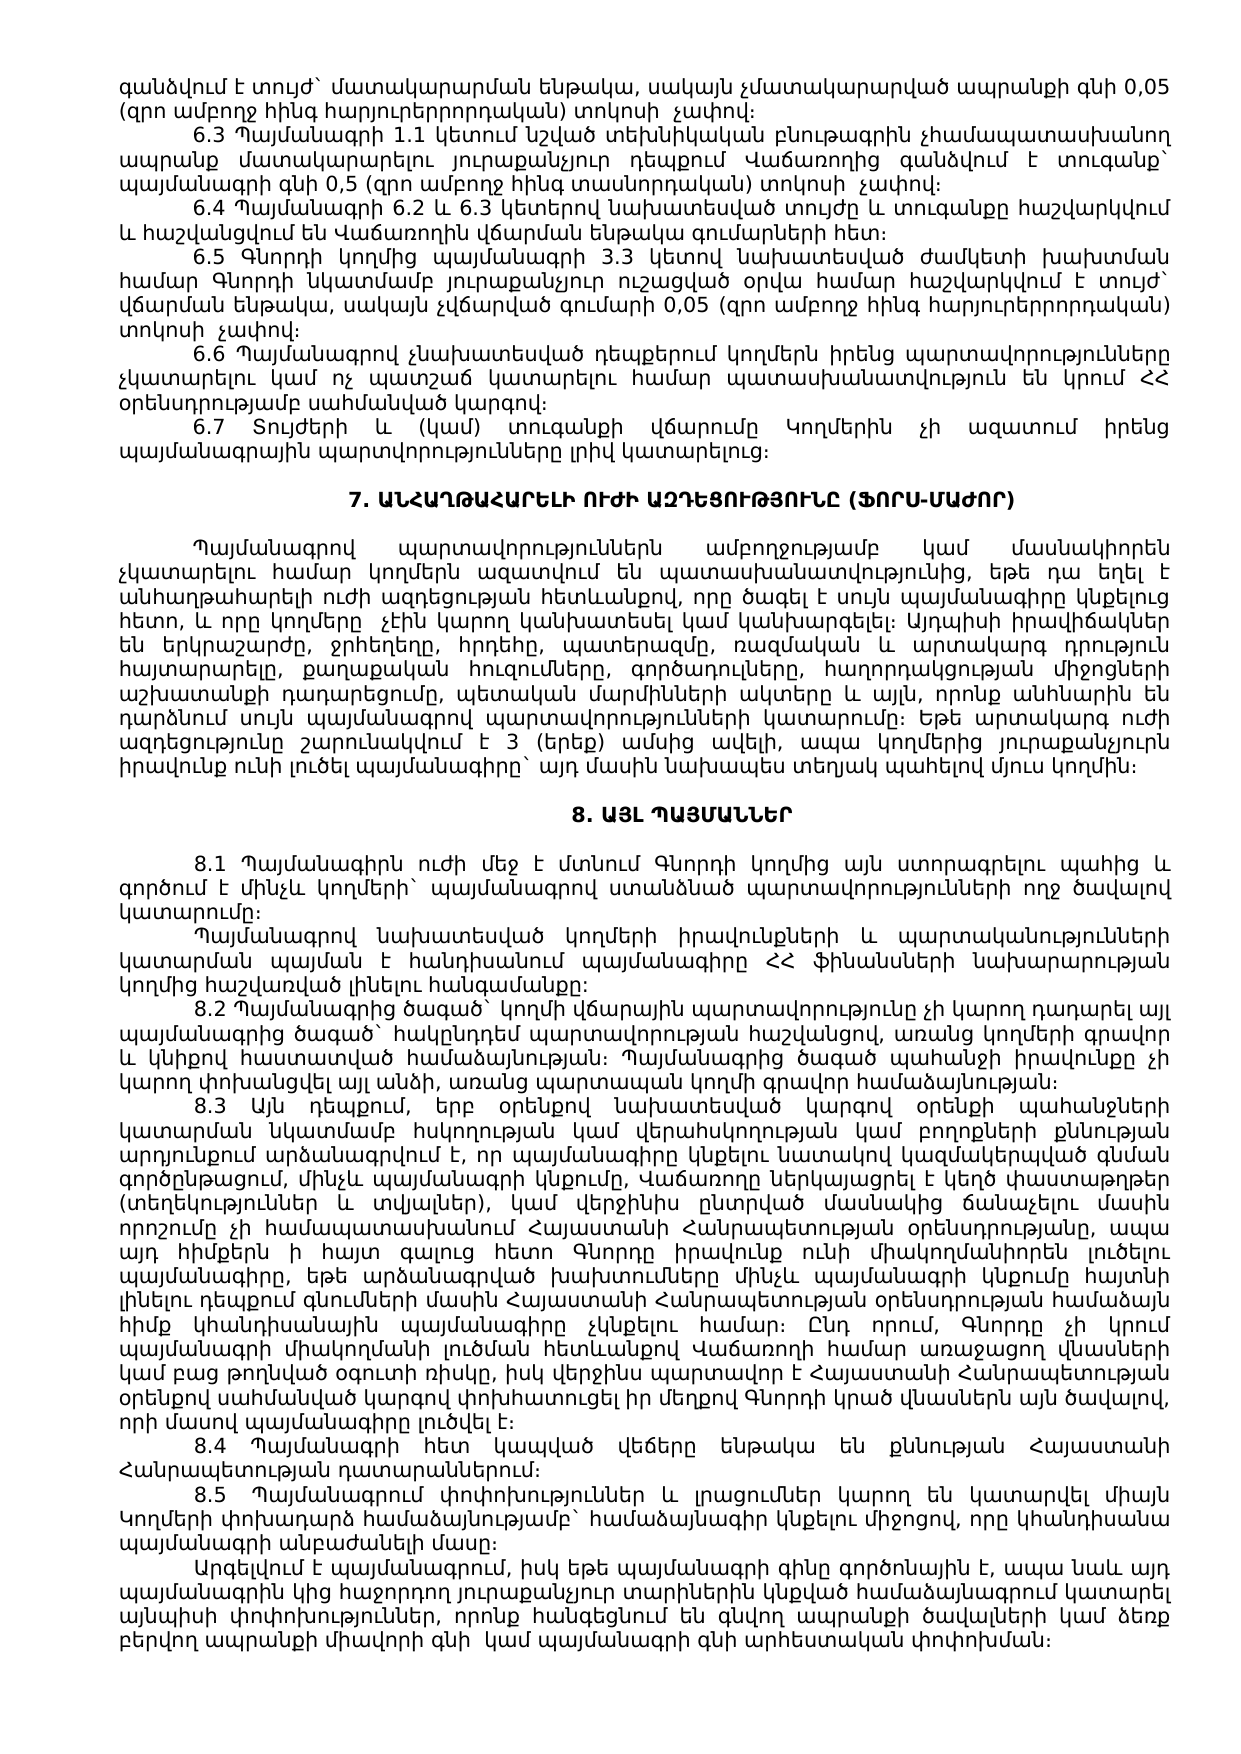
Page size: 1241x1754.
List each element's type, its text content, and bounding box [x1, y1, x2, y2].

text Պայմանագրով նախատեսված կողմերի իրավունքների և պարտականությունների կատարման պայման է հանդիսանում պայմանագիրը ՀՀ ֆինանսների նախարարության կողմից հաշվառված լինելու հանգամանքը: [118, 924, 1171, 997]
text 6.5 Գնորդի կողմից պայմանագրի 3.3 կետով նախատեսված ժամկետի խախտման համար Գնորդի նկատմամբ յուրաքանչյուր ուշացված օրվա համար հաշվարկվում է տույժ` վճարման ենթակա, սակայն չվճարված գումարի 0,05 (զրո ամբողջ հինգ հարյուրերրորդական) տոկոսի չափով։ [118, 245, 1171, 342]
text 8.3 Այն դեպքում, երբ օրենքով նախատեսված կարգով օրենքի պահանջների կատարման նկատմամբ հսկողության կամ վերահսկողության կամ բողոքների քննության արդյունքում արձանագրվում է, որ պայմանագիրը կնքելու նատակով կազմակերպված գնման գործընթացում, մինչև պայմանագրի կնքումը, Վաճառողը ներկայացրել է կեղծ փաստաթղթեր (տեղեկություններ և տվյալներ), կամ վերջինիս ընտրված մասնակից ճանաչելու մասին որոշումը չի համապատասխանում Հայաստանի Հանրապետության օրենսդրությանը, ապա այդ հիմքերն ի հայտ գալուց հետո Գնորդը իրավունք ունի միակողմանիորեն լուծելու պայմանագիրը, եթե արձանագրված խախտումները մինչև պայմանագրի կնքումը հայտնի լինելու դեպքում գնումների մասին Հայաստանի Հանրապետության օրենսդրության համաձայն հիմք կհանդիսանային պայմանագիրը չկնքելու համար։ Ընդ որում, Գնորդը չի կրում պայմանագրի միակողմանի լուծման հետևանքով Վաճառողի համար առաջացող վնասների կամ բաց թողնված օգուտի ռիսկը, իսկ վերջինս պարտավոր է Հայաստանի Հանրապետության օրենքով սահմանված կարգով փոխհատուցել իր մեղքով Գնորդի կրած վնասներն այն ծավալով, որի մասով պայմանագիրը լուծվել է։ [118, 1094, 1171, 1434]
text Արգելվում է պայմանագրում, իսկ եթե պայմանագրի գինը գործոնային է, ապա նաև այդ պայմանագրին կից հաջորդող յուրաքանչյուր տարիներին կնքված համաձայնագրում կատարել այնպիսի փոփոխություններ, որոնք հանգեցնում են գնվող ապրանքի ծավալների կամ ձեռք բերվող ապրանքի միավորի գնի կամ պայմանագրի գնի արհեստական փոփոխման։ [118, 1556, 1171, 1653]
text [118, 75, 1171, 123]
text 8.4 Պայմանագրի հետ կապված վեճերը ենթակա են քննության Հայաստանի Հանրապետության դատարաններում։ [118, 1434, 1171, 1483]
text 6.7 Տույժերի և (կամ) տուգանքի վճարումը Կողմերին չի ազատում իրենց պայմանագրային պարտվորությունները լրիվ կատարելուց։ [118, 415, 1171, 463]
text 8.5 Պայմանագրում փոփոխություններ և լրացումներ կարող են կատարվել միայն Կողմերի փոխադարձ համաձայնությամբ` համաձայնագիր կնքելու միջոցով, որը կհանդիսանա պայմանագրի անբաժանելի մասը։ [118, 1483, 1171, 1556]
text 7. ԱՆՀԱՂԹԱՀԱՐԵԼԻ ՈՒԺԻ ԱԶԴԵՑՈՒԹՅՈՒՆԸ (ՖՈՐՍ-ՄԱԺՈՐ) [118, 488, 1171, 512]
text 8.2 Պայմանագրից ծագած` կողմի վճարային պարտավորությունը չի կարող դադարել այլ պայմանագրից ծագած` հակընդդեմ պարտավորության հաշվանցով, առանց կողմերի գրավոր և կնիքով հաստատված համաձայնության։ Պայմանագրից ծագած պահանջի իրավունքը չի կարող փոխանցվել այլ անձի, առանց պարտապան կողմի գրավոր համաձայնության։ [118, 997, 1171, 1094]
text 6.4 Պայմանագրի 6.2 և 6.3 կետերով նախատեսված տույժը և տուգանքը հաշվարկվում և հաշվանցվում են Վաճառողին վճարման ենթակա գումարների հետ։ [118, 196, 1171, 245]
text 8. ԱՅԼ ՊԱՅՄԱՆՆԵՐ [118, 803, 1171, 827]
text 6.3 Պայմանագրի 1.1 կետում նշված տեխնիկական բնութագրին չհամապատասխանող ապրանք մատակարարելու յուրաքանչյուր դեպքում Վաճառողից գանձվում է տուգանք` պայմանագրի գնի 0,5 (զրո ամբողջ հինգ տասնորդական) տոկոսի չափով։ [118, 123, 1171, 196]
text 8.1 Պայմանագիրն ուժի մեջ է մտնում Գնորդի կողմից այն ստորագրելու պահից և գործում է մինչև կողմերի` պայմանագրով ստանձնած պարտավորությունների ողջ ծավալով կատարումը։ [118, 852, 1171, 924]
text 6.6 Պայմանագրով չնախատեսված դեպքերում կողմերն իրենց պարտավորությունները չկատարելու կամ ոչ պատշաճ կատարելու համար պատասխանատվություն են կրում ՀՀ օրենսդրությամբ սահմանված կարգով։ [118, 342, 1171, 415]
text Պայմանագրով պարտավորություններն ամբողջությամբ կամ մասնակիորեն չկատարելու համար կողմերն ազատվում են պատասխանատվությունից, եթե դա եղել է անհաղթահարելի ուժի ազդեցության հետևանքով, որը ծագել է սույն պայմանագիրը կնքելուց հետո, և որը կողմերը չէին կարող կանխատեսել կամ կանխարգելել։ Այդպիսի իրավիճակներ են երկրաշարժը, ջրհեղեղը, հրդեհը, պատերազմը, ռազմական և արտակարգ դրություն հայտարարելը, քաղաքական հուզումները, գործադուլները, հաղորդակցության միջոցների աշխատանքի դադարեցումը, պետական մարմինների ակտերը և այլն, որոնք անհնարին են դարձնում սույն պայմանագրով պարտավորությունների կատարումը։ Եթե արտակարգ ուժի ազդեցությունը շարունակվում է 3 (երեք) ամսից ավելի, ապա կողմերից յուրաքանչյուրն իրավունք ունի լուծել պայմանագիրը` այդ մասին նախապես տեղյակ պահելով մյուս կողմին։ [118, 536, 1171, 779]
